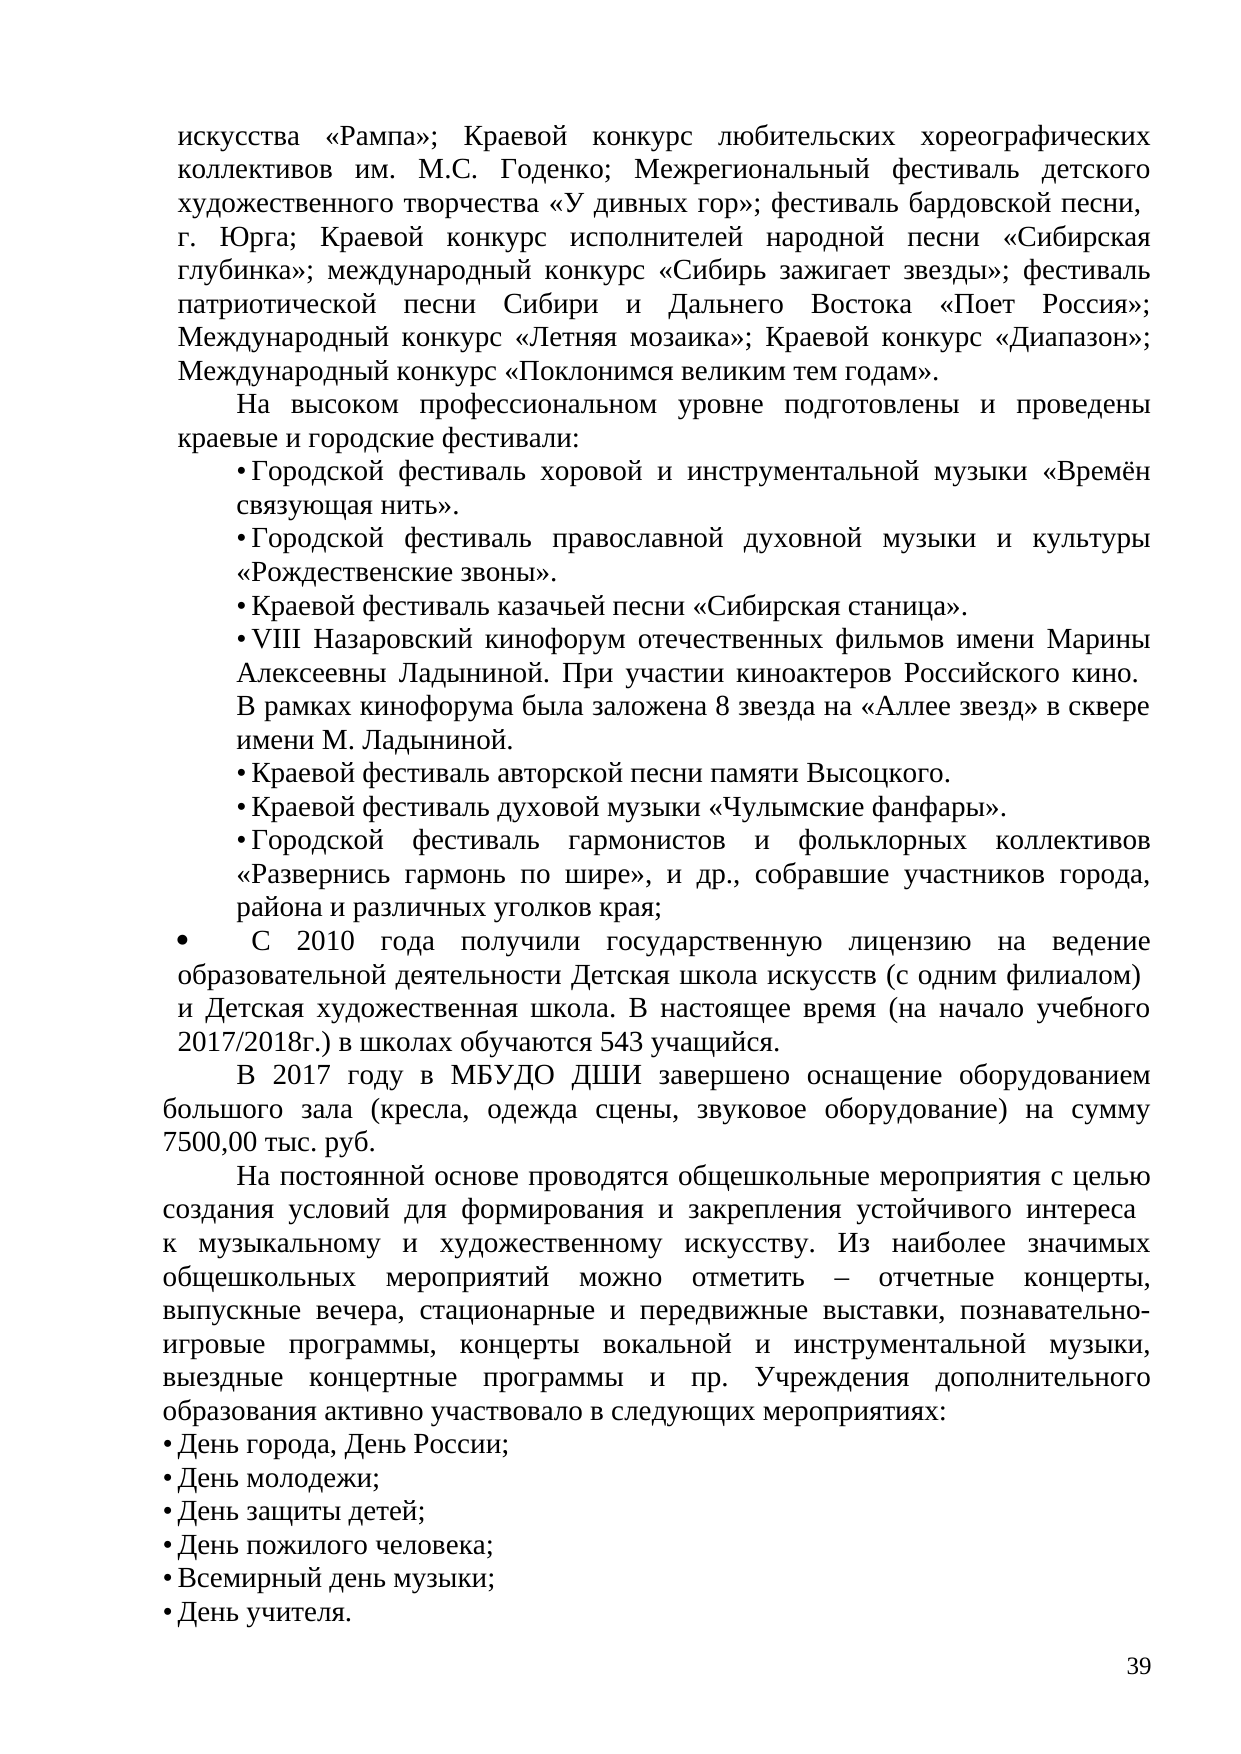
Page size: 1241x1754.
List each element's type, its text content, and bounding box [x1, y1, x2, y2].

text • VIII Назаровский кинофорум отечественных фильмов имени Марины Алексеевны Ладыниной. При участии киноактеров Российского кино. В рамках кинофорума была заложена 8 звезда на «Аллее звезд» в сквере имени М. Ладыниной. [236, 621, 1152, 755]
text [177, 118, 1152, 386]
text • День молодежи; [162, 1460, 1152, 1493]
text В 2017 году в МБУДО ДШИ завершено оснащение оборудованием большого зала (кресла, одежда сцены, звуковое оборудование) на сумму 7500,00 тыс. руб. [162, 1057, 1152, 1158]
text • Городской фестиваль гармонистов и фольклорных коллективов «Развернись гармонь по шире», и др., собравшие участников города, района и различных уголков края; [236, 822, 1152, 923]
text • День учителя. [162, 1594, 1152, 1628]
text • Краевой фестиваль казачьей песни «Сибирская станица». [236, 588, 1152, 621]
list С 2010 года получили государственную лицензию на ведение образовательной деятельности Детская школа искусств (с одним филиалом) и Детская художественная школа. В настоящее время (на начало учебного 2017/2018г.) в школах обучаются 543 учащийся. [177, 923, 1152, 1057]
text На постоянной основе проводятся общешкольные мероприятия с целью создания условий для формирования и закрепления устойчивого интереса к музыкальному и художественному искусству. Из наиболее значимых общешкольных мероприятий можно отметить – отчетные концерты, выпускные вечера, стационарные и передвижные выставки, познавательно-игровые программы, концерты вокальной и инструментальной музыки, выездные концертные программы и пр. Учреждения дополнительного образования активно участвовало в следующих мероприятиях: [162, 1158, 1152, 1426]
text • День города, День России; [162, 1426, 1152, 1460]
text • Краевой фестиваль авторской песни памяти Высоцкого. [236, 755, 1152, 789]
text • Городской фестиваль православной духовной музыки и культуры «Рождественские звоны». [236, 521, 1152, 588]
text • Краевой фестиваль духовой музыки «Чулымские фанфары». [236, 789, 1152, 822]
text • День пожилого человека; [162, 1527, 1152, 1561]
text • Городской фестиваль хоровой и инструментальной музыки «Времён связующая нить». [236, 453, 1152, 521]
text • День защиты детей; [162, 1493, 1152, 1527]
text • Всемирный день музыки; [162, 1561, 1152, 1594]
text На высоком профессиональном уровне подготовлены и проведены краевые и городские фестивали: [177, 386, 1152, 453]
